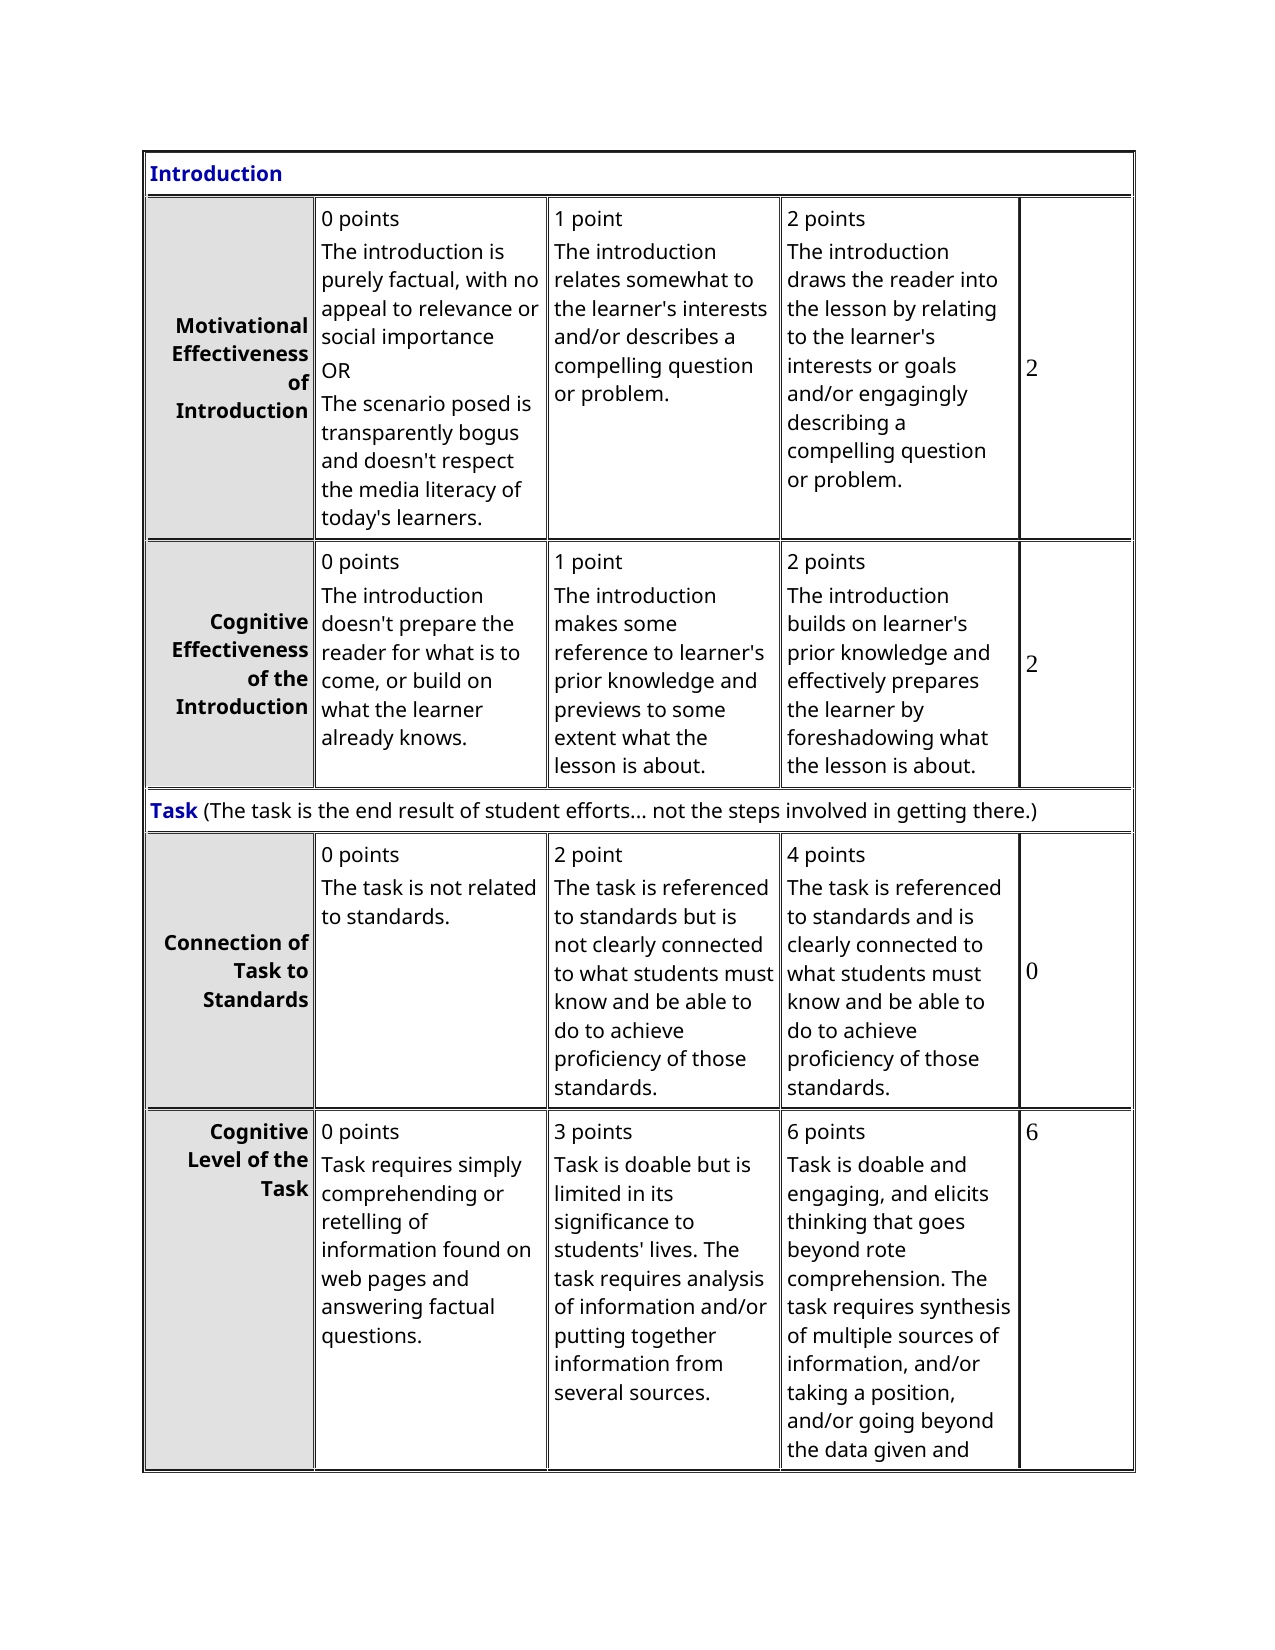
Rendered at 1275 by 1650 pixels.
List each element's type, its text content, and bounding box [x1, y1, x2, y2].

table_cell 0 points The introduction is purely factual, with no appeal to relevance or social importance OR The scenario posed is transparently bogus and doesn't respect the media literacy of today's learners. [316, 198, 546, 538]
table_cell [548, 1111, 781, 1469]
table_cell 1 point The introduction relates somewhat to the learner's interests and/or describes a compelling question or problem. [549, 198, 779, 538]
table_cell 1 point The introduction makes some reference to learner's prior knowledge and previews to some extent what the lesson is about. [549, 542, 779, 786]
table_cell Task (The task is the end result of student efforts... not the steps involved in getting there.) [146, 786, 1133, 831]
table_cell 2 [1021, 194, 1133, 538]
table_cell 4 points The task is referenced to standards and is clearly connected to what students must know and be able to do to achieve proficiency of those standards. [782, 834, 1018, 1107]
table_cell Connection of Task to Standards [144, 831, 315, 1107]
table_cell Cognitive Effectiveness of the Introduction [146, 538, 313, 786]
table_cell 2 points The introduction draws the reader into the lesson by relating to the learner's interests or goals and/or engagingly describing a compelling question or problem. [782, 198, 1018, 538]
table_cell 2 [1021, 538, 1133, 786]
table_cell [781, 1111, 1019, 1469]
table_cell 6 [1019, 1107, 1133, 1469]
table_cell 0 points The task is not related to standards. [316, 834, 546, 1107]
table_cell Motivational Effectiveness of Introduction [146, 194, 313, 538]
table_cell 0 [1019, 831, 1134, 1107]
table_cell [315, 1111, 548, 1469]
table_cell 2 point The task is referenced to standards but is not clearly connected to what students must know and be able to do to achieve proficiency of those standards. [549, 834, 779, 1107]
table_cell Introduction [146, 153, 1133, 194]
table_cell 2 points The introduction builds on learner's prior knowledge and effectively prepares the learner by foreshadowing what the lesson is about. [782, 542, 1018, 786]
table_cell 0 points The introduction doesn't prepare the reader for what is to come, or build on what the learner already knows. [316, 542, 546, 786]
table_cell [146, 1107, 315, 1469]
